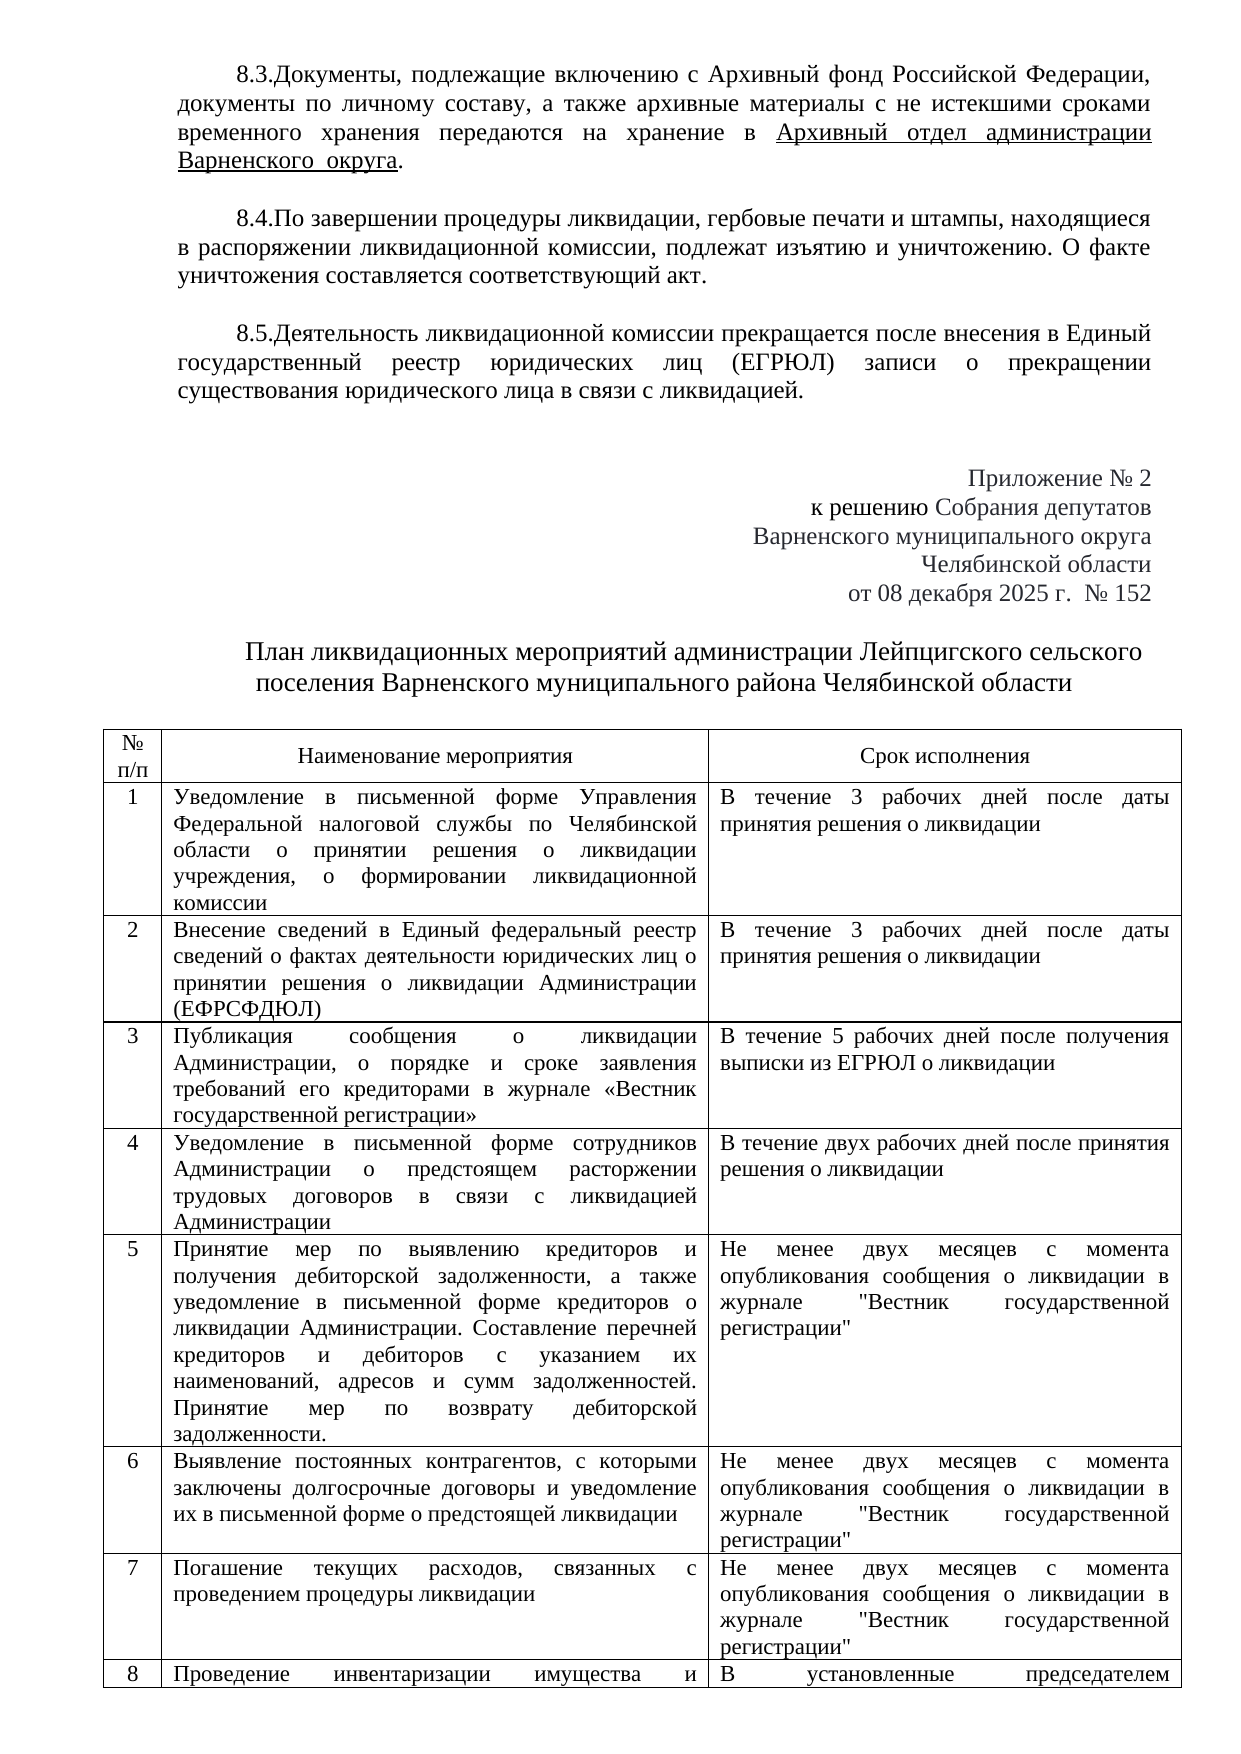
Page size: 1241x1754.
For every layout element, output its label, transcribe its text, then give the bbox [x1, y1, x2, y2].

table_cell В течение 3 рабочих дней после даты принятия решения о ликвидации [709, 783, 1181, 915]
table_cell 5 [104, 1235, 161, 1446]
table_cell 4 [104, 1129, 161, 1234]
table_cell В течение 3 рабочих дней после даты принятия решения о ликвидации [709, 916, 1181, 1021]
table_cell 3 [104, 1023, 161, 1128]
table_cell Внесение сведений в Единый федеральный реестр сведений о фактах деятельности юридических лиц о принятии решения о ликвидации Администрации (ЕФРСФДЮЛ) [162, 916, 708, 1021]
table_cell Уведомление в письменной форме Управления Федеральной налоговой службы по Челябинской области о принятии решения о ликвидации учреждения, о формировании ликвидационной комиссии [162, 783, 708, 915]
text 8.3.Документы, подлежащие включению с Архивный фонд Российской Федерации, документы по личному составу, а также архивные материалы с не истекшими сроками временного хранения передаются на хранение в Архивный отдел администрации Варненского округа. [177, 59, 1152, 174]
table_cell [162, 1660, 708, 1687]
table_header Наименование мероприятия [162, 730, 708, 782]
table_cell 2 [104, 916, 161, 1021]
table_cell Не менее двух месяцев с момента опубликования сообщения о ликвидации в журнале "Вестник государственной регистрации" [709, 1235, 1181, 1446]
table_cell 6 [104, 1447, 161, 1553]
table_cell 7 [104, 1554, 161, 1659]
table_cell Принятие мер по выявлению кредиторов и получения дебиторской задолженности, а также уведомление в письменной форме кредиторов о ликвидации Администрации. Составление перечней кредиторов и дебиторов с указанием их наименований, адресов и сумм задолженностей. Принятие мер по возврату дебиторской задолженности. [162, 1235, 708, 1446]
table_header № п/п [104, 730, 161, 782]
table_cell 1 [104, 783, 161, 915]
table_cell Публикация сообщения о ликвидации Администрации, о порядке и сроке заявления требований его кредиторами в журнале «Вестник государственной регистрации» [162, 1023, 708, 1128]
table_cell 8 [104, 1660, 161, 1687]
table_cell Погашение текущих расходов, связанных с проведением процедуры ликвидации [162, 1554, 708, 1659]
text 8.4.По завершении процедуры ликвидации, гербовые печати и штампы, находящиеся в распоряжении ликвидационной комиссии, подлежат изъятию и уничтожению. О факте уничтожения составляется соответствующий акт. [177, 203, 1152, 289]
text План ликвидационных мероприятий администрации Лейпцигского сельского поселения Варненского муниципального района Челябинской области [177, 635, 1152, 697]
table_cell В течение двух рабочих дней после принятия решения о ликвидации [709, 1129, 1181, 1234]
text Челябинской области от 08 декабря 2025 г. № 152 [177, 549, 1152, 607]
table_cell В течение 5 рабочих дней после получения выписки из ЕГРЮЛ о ликвидации [709, 1023, 1181, 1128]
table_cell Уведомление в письменной форме сотрудников Администрации о предстоящем расторжении трудовых договоров в связи с ликвидацией Администрации [162, 1129, 708, 1234]
text 8.5.Деятельность ликвидационной комиссии прекращается после внесения в Единый государственный реестр юридических лиц (ЕГРЮЛ) записи о прекращении существования юридического лица в связи с ликвидацией. [177, 318, 1152, 404]
table_cell Не менее двух месяцев с момента опубликования сообщения о ликвидации в журнале "Вестник государственной регистрации" [709, 1447, 1181, 1553]
table_header Срок исполнения [709, 730, 1181, 782]
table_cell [709, 1660, 1181, 1687]
table_cell Не менее двух месяцев с момента опубликования сообщения о ликвидации в журнале "Вестник государственной регистрации" [709, 1554, 1181, 1659]
text Приложение № 2 к решению Собрания депутатов Варненского муниципального округа [177, 463, 1152, 549]
table_cell Выявление постоянных контрагентов, с которыми заключены долгосрочные договоры и уведомление их в письменной форме о предстоящей ликвидации [162, 1447, 708, 1553]
